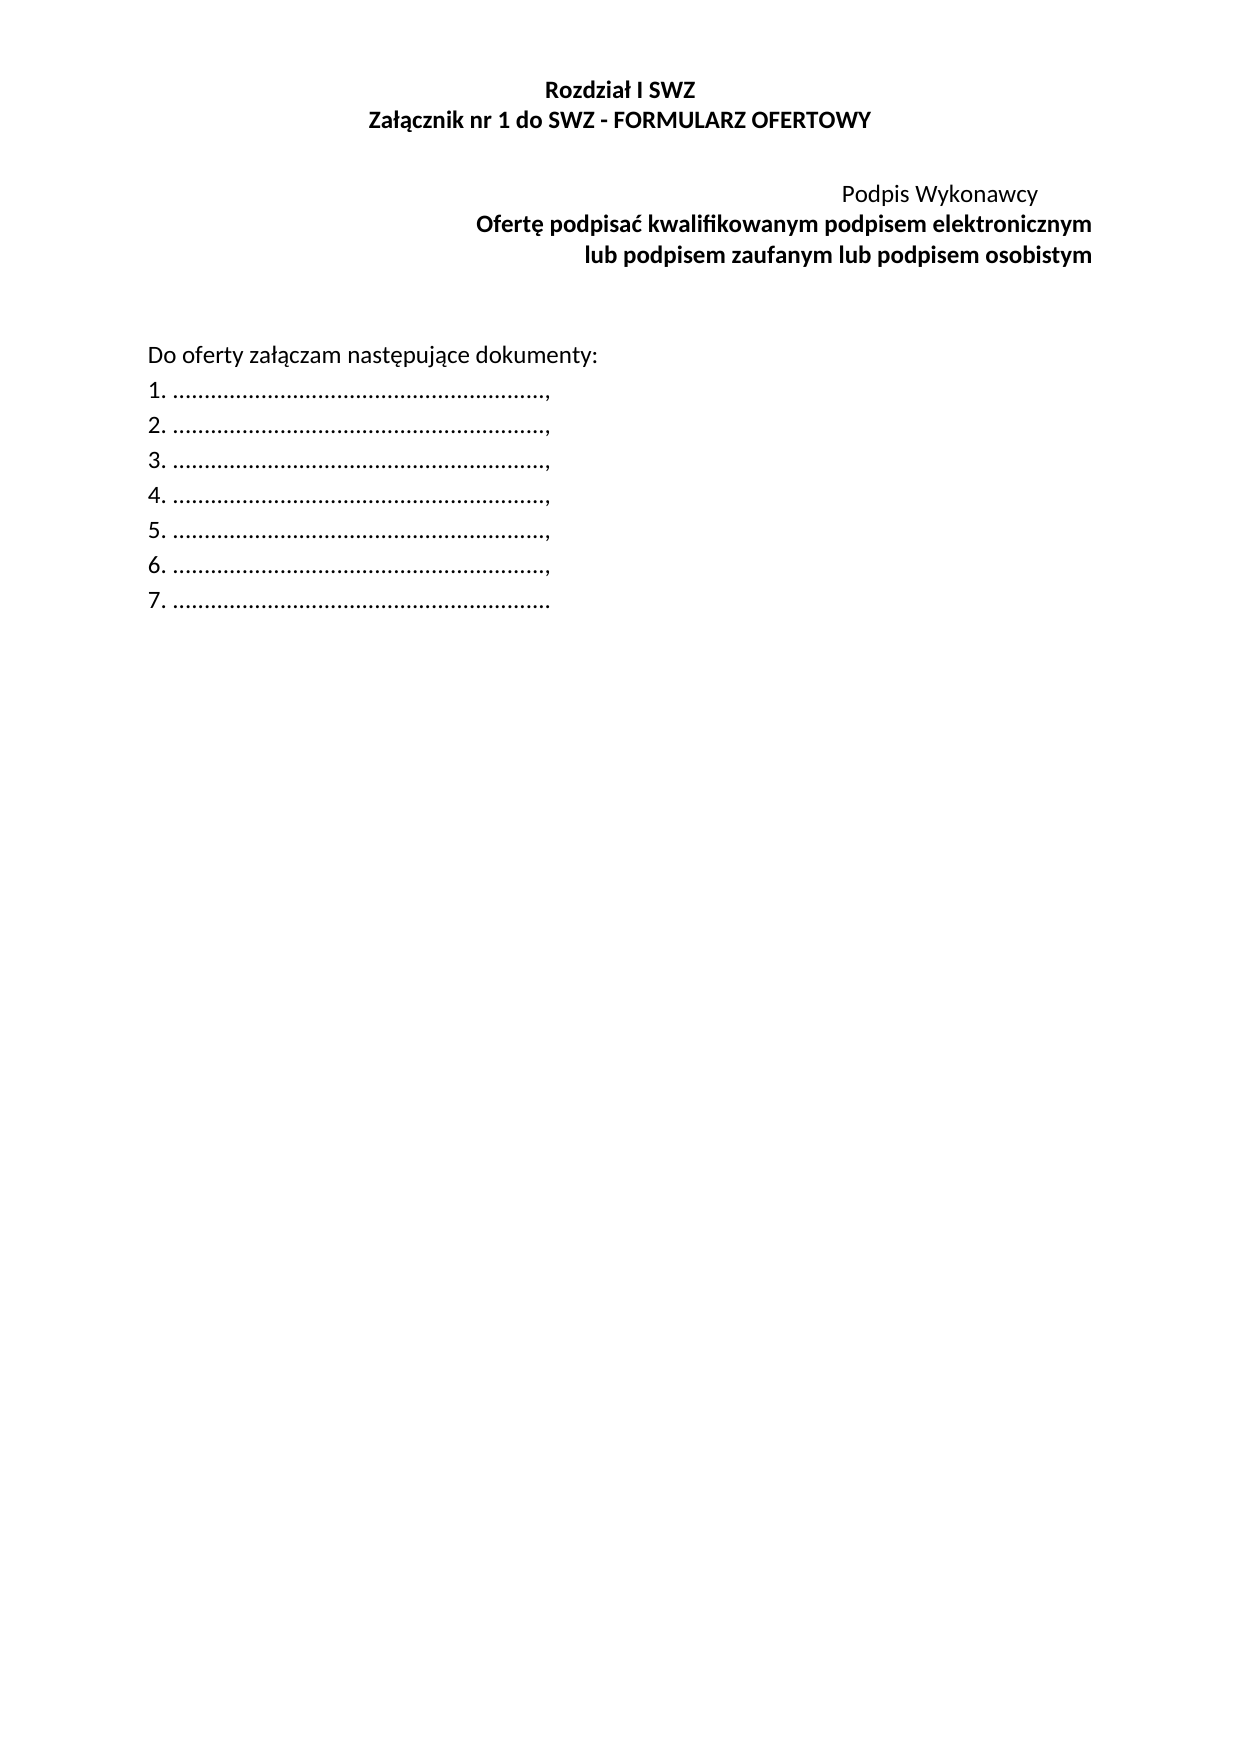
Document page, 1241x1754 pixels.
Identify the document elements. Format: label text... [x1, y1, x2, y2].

text Podpis Wykonawcy [827, 178, 1093, 209]
text 4. ..........................................................., [148, 480, 1093, 510]
text lub podpisem zaufanym lub podpisem osobistym [148, 239, 1093, 270]
text 1. ..........................................................., [148, 375, 1093, 405]
text Do oferty załączam następujące dokumenty: [148, 340, 1093, 370]
text 3. ..........................................................., [148, 445, 1093, 475]
text 7. ............................................................ [148, 585, 1093, 615]
text 5. ..........................................................., [148, 515, 1093, 545]
text 2. ..........................................................., [148, 410, 1093, 440]
text 6. ..........................................................., [148, 550, 1093, 580]
text Ofertę podpisać kwalifikowanym podpisem elektronicznym [148, 209, 1093, 239]
